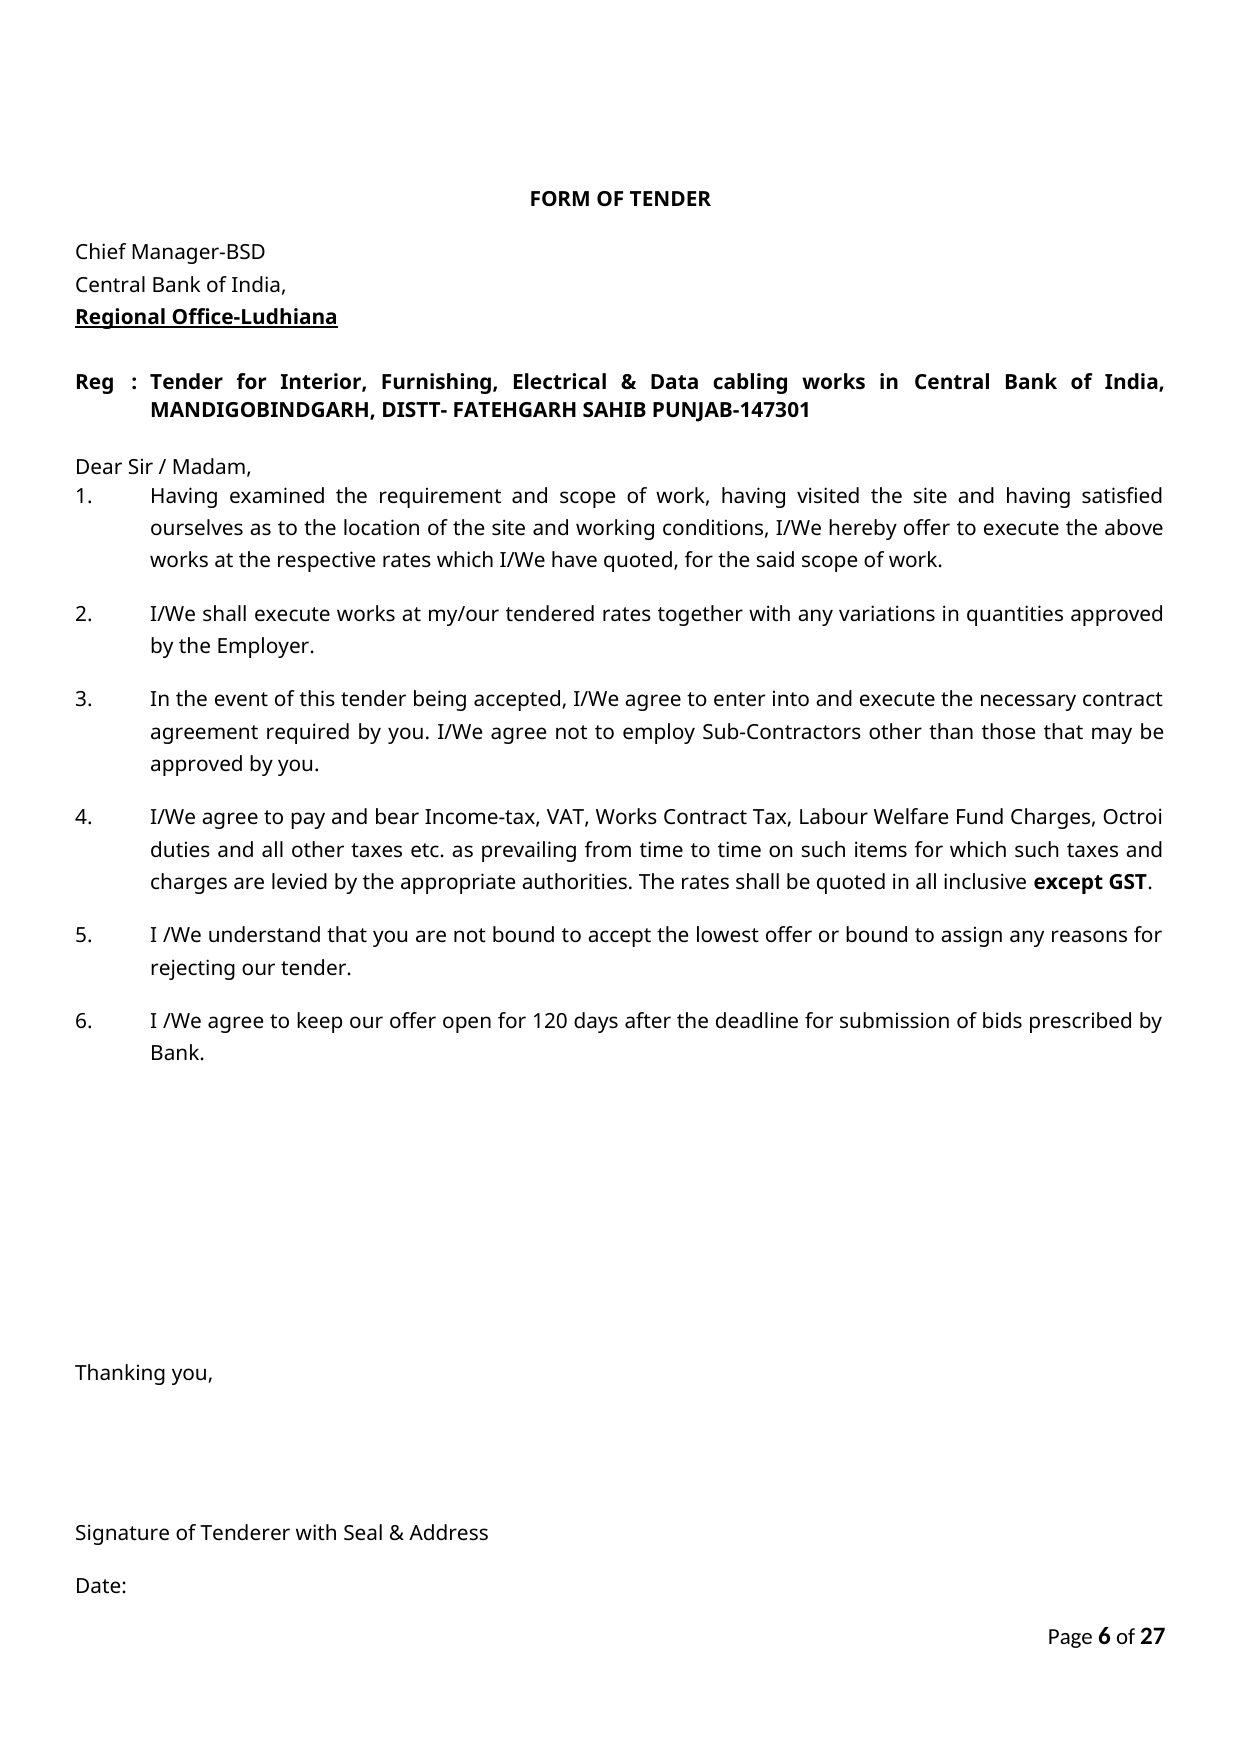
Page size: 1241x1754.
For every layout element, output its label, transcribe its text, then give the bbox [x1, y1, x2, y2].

text Signature of Tenderer with Seal & Address [75, 1518, 1165, 1546]
text 1. Having examined the requirement and scope of work, having visited the site and having satisfied ourselves as to the location of the site and working conditions, I/We hereby offer to execute the above works at the respective rates which I/We have quoted, for the said scope of work. [75, 481, 1165, 574]
text Date: [75, 1571, 1165, 1599]
text Chief Manager-BSD [75, 237, 1165, 266]
text 5. I /We understand that you are not bound to accept the lowest offer or bound to assign any reasons for rejecting our tender. [75, 921, 1165, 981]
text Reg : Tender for Interior, Furnishing, Electrical & Data cabling works in Central Bank of India, MANDIGOBINDGARH, DISTT- FATEHGARH SAHIB PUNJAB-147301 [75, 367, 1165, 424]
text 6. I /We agree to keep our offer open for 120 days after the deadline for submission of bids prescribed by Bank. [75, 1006, 1165, 1067]
text 4. I/We agree to pay and bear Income-tax, VAT, Works Contract Tax, Labour Welfare Fund Charges, Octroi duties and all other taxes etc. as prevailing from time to time on such items for which such taxes and charges are levied by the appropriate authorities. The rates shall be quoted in all inclusive except GST. [75, 802, 1165, 896]
text 3. In the event of this tender being accepted, I/We agree to enter into and execute the necessary contract agreement required by you. I/We agree not to employ Sub-Contractors other than those that may be approved by you. [75, 684, 1165, 778]
text Dear Sir / Madam, [75, 452, 1165, 481]
text Thanking you, [75, 1358, 1165, 1386]
text 2. I/We shall execute works at my/our tendered rates together with any variations in quantities approved by the Employer. [75, 599, 1165, 660]
text Regional Office-Ludhiana [75, 302, 1165, 331]
text FORM OF TENDER [75, 184, 1165, 213]
text Central Bank of India, [75, 270, 1165, 298]
